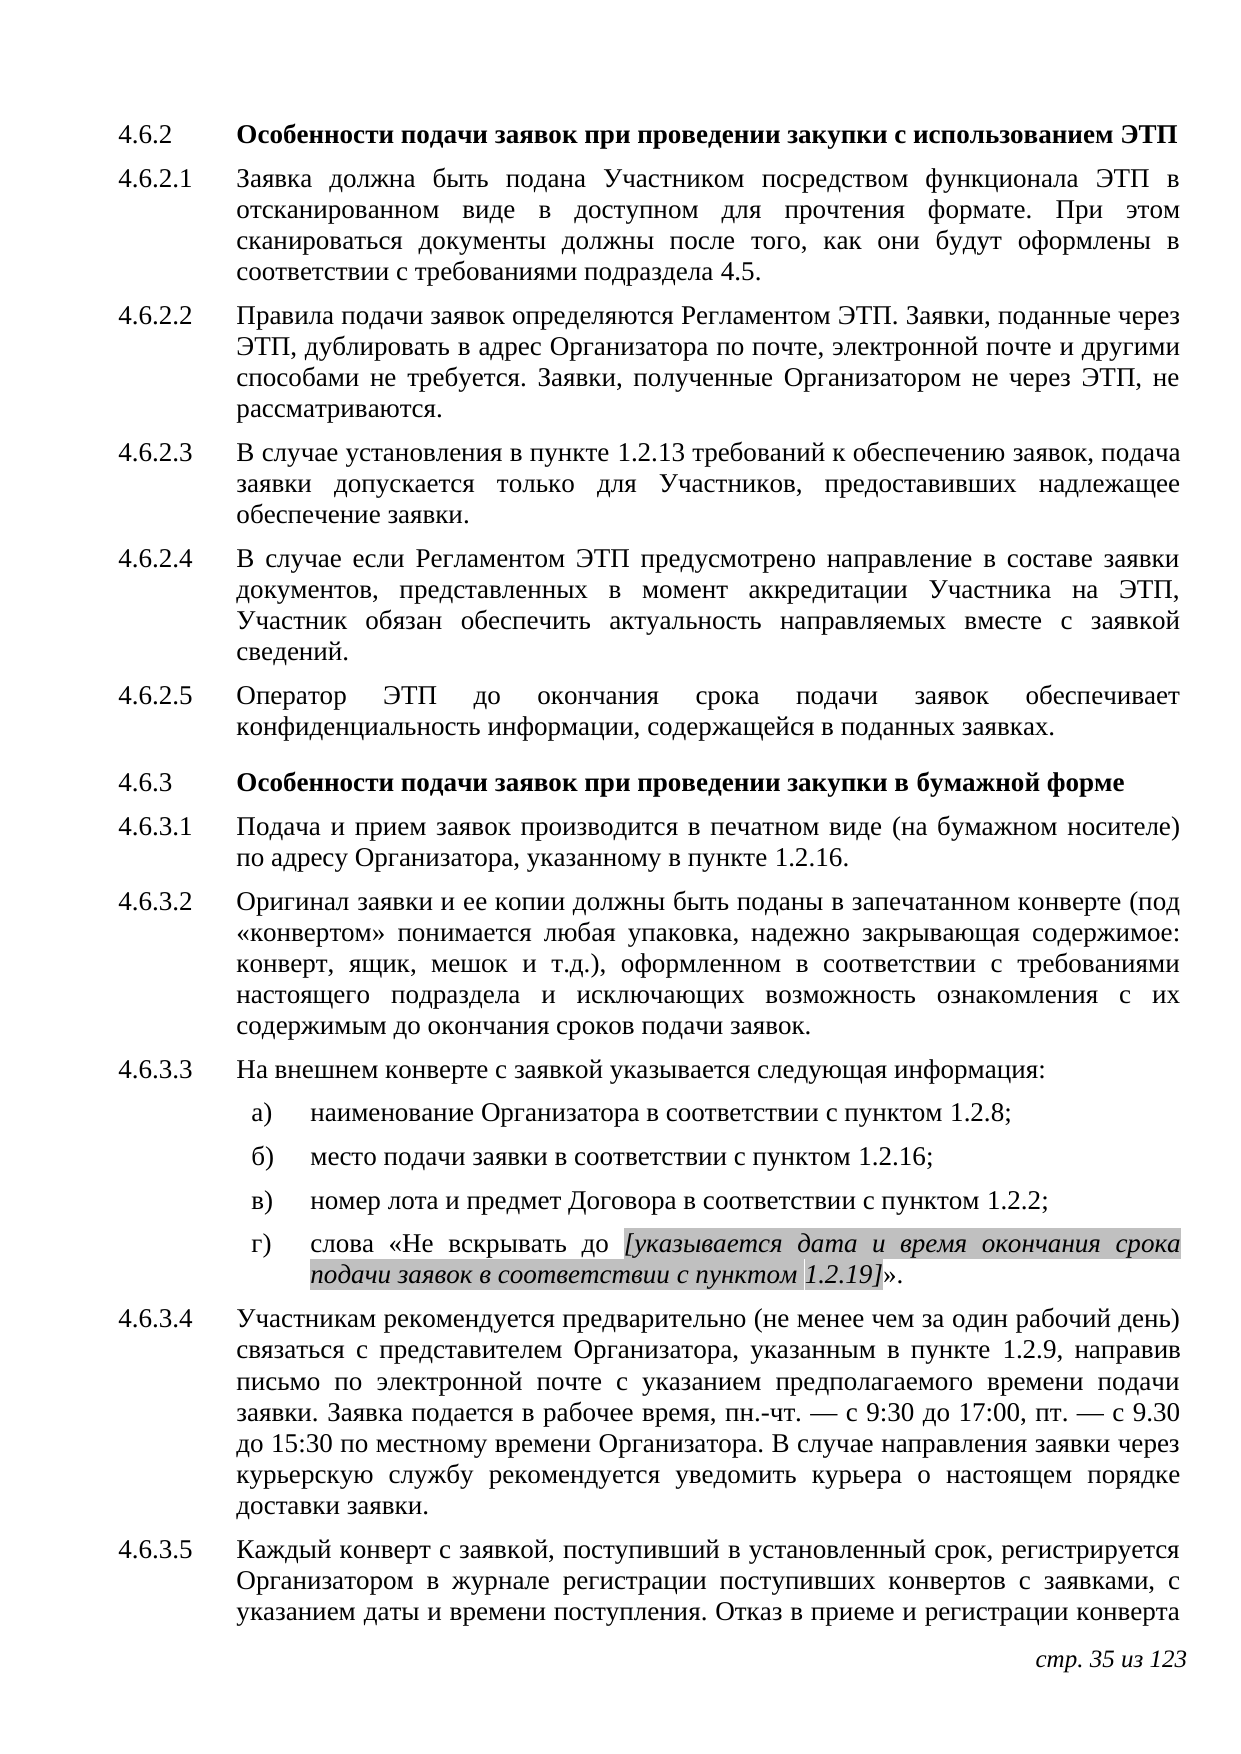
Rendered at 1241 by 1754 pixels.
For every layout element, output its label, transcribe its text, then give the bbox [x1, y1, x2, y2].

list В случае если Регламентом ЭТП предусмотрено направление в составе заявки документов, представленных в момент аккредитации Участника на ЭТП, Участник обязан обеспечить актуальность направляемых вместе с заявкой сведений. [118, 542, 1181, 666]
list Участникам рекомендуется предварительно (не менее чем за один рабочий день) связаться с представителем Организатора, указанным в пункте 1.2.9, направив письмо по электронной почте с указанием предполагаемого времени подачи заявки. Заявка подается в рабочее время, пн.-чт. — с 9:30 до 17:00, пт. — с 9.30 до 15:30 по местному времени Организатора. В случае направления заявки через курьерскую службу рекомендуется уведомить курьера о настоящем порядке доставки заявки. [118, 1302, 1181, 1520]
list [118, 1533, 1181, 1626]
text номер лота и предмет Договора в соответствии с пунктом 1.2.2; [251, 1184, 1181, 1215]
list В случае установления в пункте 1.2.13 требований к обеспечению заявок, подача заявки допускается только для Участников, предоставивших надлежащее обеспечение заявки. [118, 436, 1181, 529]
list Оператор ЭТП до окончания срока подачи заявок обеспечивает конфиденциальность информации, содержащейся в поданных заявках. [118, 679, 1181, 741]
text слова «Не вскрывать до [указывается дата и время окончания срока подачи заявок в соответствии с пунктом 1.2.19]». [251, 1227, 1181, 1290]
text Особенности подачи заявок при проведении закупки с использованием ЭТП [118, 118, 1181, 149]
list Правила подачи заявок определяются Регламентом ЭТП. Заявки, поданные через ЭТП, дублировать в адрес Организатора по почте, электронной почте и другими способами не требуется. Заявки, полученные Организатором не через ЭТП, не рассматриваются. [118, 299, 1181, 423]
text наименование Организатора в соответствии с пунктом 1.2.8; [251, 1097, 1181, 1128]
list Заявка должна быть подана Участником посредством функционала ЭТП в отсканированном виде в доступном для прочтения формате. При этом сканироваться документы должны после того, как они будут оформлены в соответствии с требованиями подраздела 4.5. [118, 162, 1181, 286]
text Особенности подачи заявок при проведении закупки в бумажной форме [118, 766, 1181, 797]
list На внешнем конверте с заявкой указывается следующая информация: [118, 1053, 1181, 1084]
list Подача и прием заявок производится в печатном виде (на бумажном носителе) по адресу Организатора, указанному в пункте 1.2.16. [118, 810, 1181, 872]
text место подачи заявки в соответствии с пунктом 1.2.16; [251, 1140, 1181, 1171]
list Оригинал заявки и ее копии должны быть поданы в запечатанном конверте (под «конвертом» понимается любая упаковка, надежно закрывающая содержимое: конверт, ящик, мешок и т.д.), оформленном в соответствии с требованиями настоящего подраздела и исключающих возможность ознакомления с их содержимым до окончания сроков подачи заявок. [118, 885, 1181, 1040]
